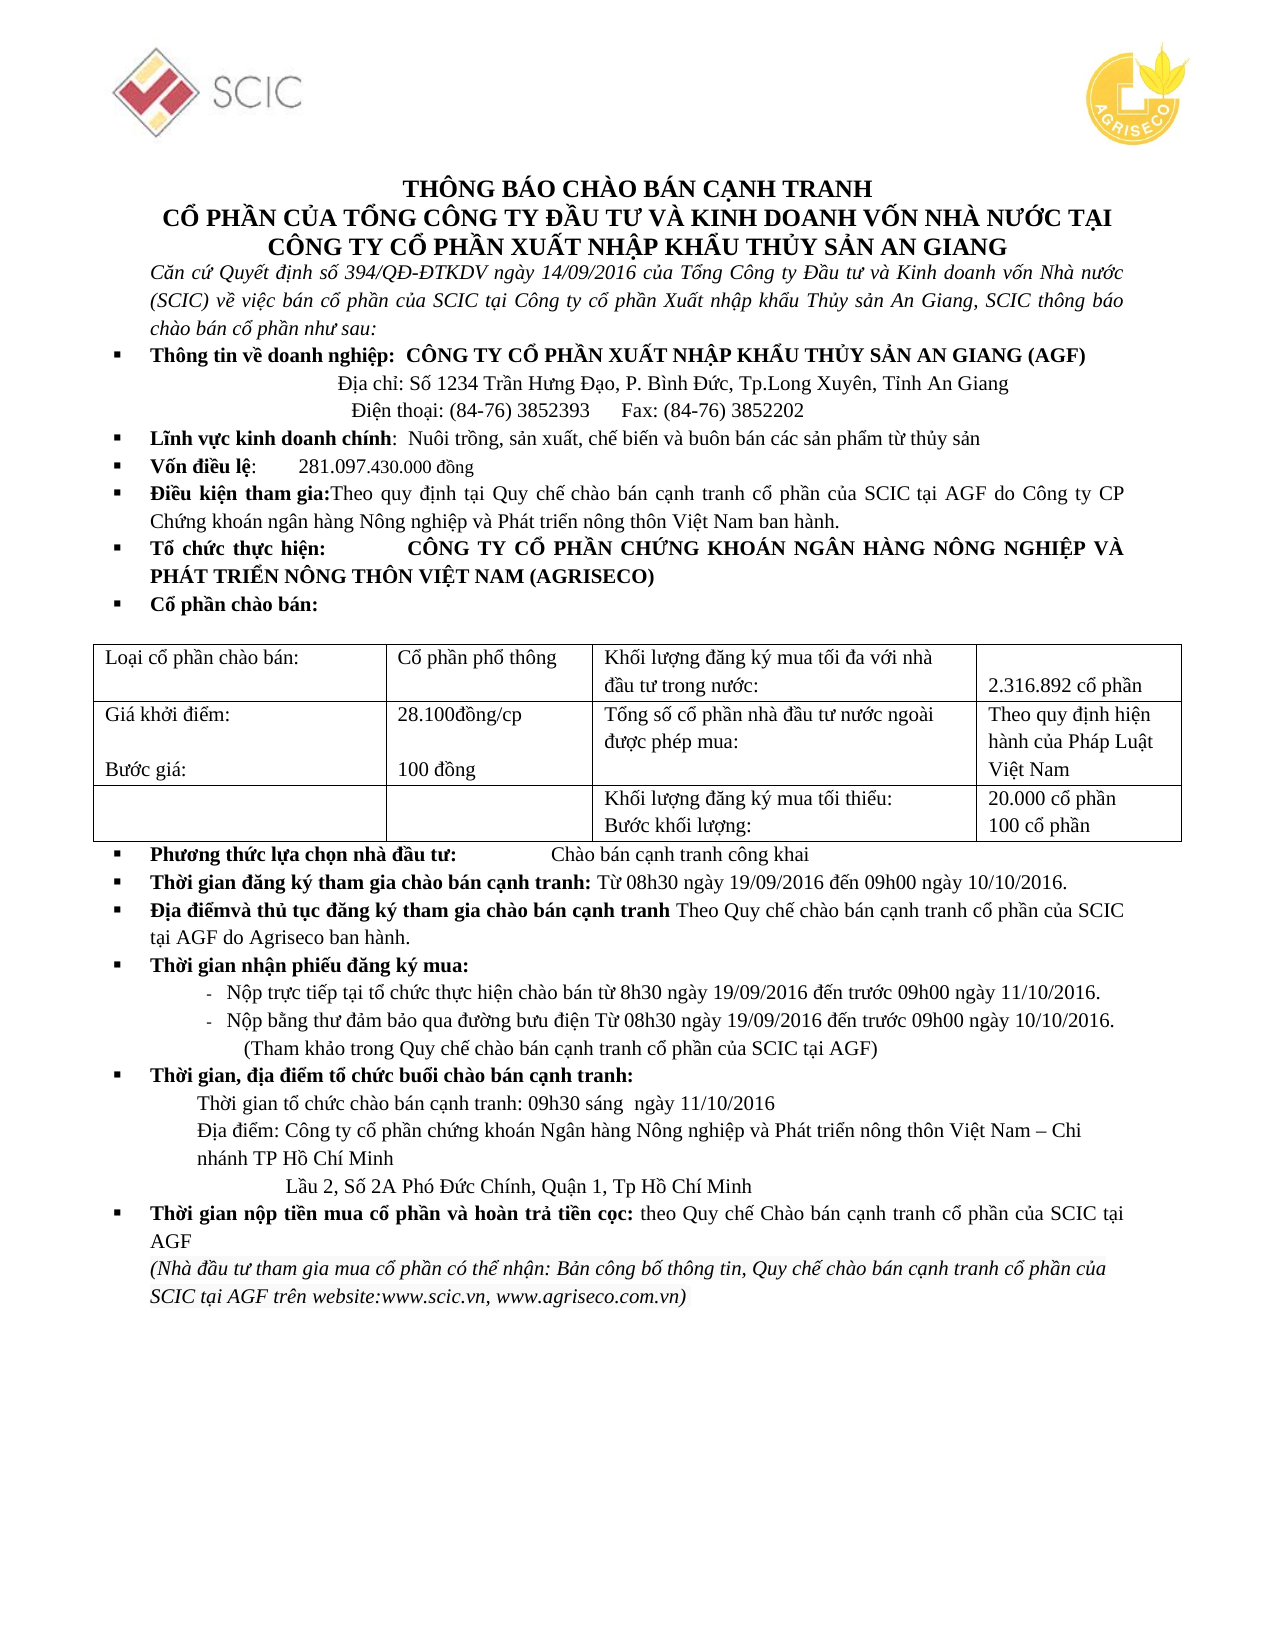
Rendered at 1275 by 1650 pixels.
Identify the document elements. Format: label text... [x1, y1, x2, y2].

list Địa điểmvà thủ tục đăng ký tham gia chào bán cạnh tranh Theo Quy chế chào bán cạnh tranh cổ phần của SCIC tại AGF do Agriseco ban hành. [112, 897, 1125, 949]
list Thời gian đăng ký tham gia chào bán cạnh tranh: Từ 08h30 ngày 19/09/2016 đến 09h00 ngày 10/10/2016. [112, 870, 1125, 894]
text - Nộp trực tiếp tại tổ chức thực hiện chào bán từ 8h30 ngày 19/09/2016 đến trước 09h00 ngày 11/10/2016. [206, 980, 1125, 1004]
table_cell Khối lượng đăng ký mua tối thiểu: Bước khối lượng: [593, 786, 976, 841]
list Tổ chức thực hiện: CÔNG TY CỔ PHẦN CHỨNG KHOÁN NGÂN HÀNG NÔNG NGHIỆP VÀ PHÁT TRIỂN NÔNG THÔN VIỆT NAM (AGRISECO) [112, 536, 1125, 588]
picture [1071, 36, 1203, 148]
text (Nhà đầu tư tham gia mua cổ phần có thể nhận: Bản công bố thông tin, Quy chế chào bán cạnh tranh cổ phần của SCIC tại AGF trên website:www.scic.vn, www.agriseco.com.vn) [150, 1256, 1125, 1308]
table_cell Giá khởi điểm: Bước giá: [94, 702, 386, 785]
text Lầu 2, Số 2A Phó Đức Chính, Quận 1, Tp Hồ Chí Minh [197, 1173, 1125, 1198]
table_header Cổ phần phổ thông [387, 645, 592, 701]
list Thông tin về doanh nghiệp: CÔNG TY CỔ PHẦN XUẤT NHẬP KHẨU THỦY SẢN AN GIANG (AGF) [112, 343, 1125, 367]
table_header 2.316.892 cổ phần [977, 645, 1181, 701]
text Điện thoại: (84-76) 3852393 Fax: (84-76) 3852202 [351, 398, 1125, 422]
text - Nộp bằng thư đảm bảo qua đường bưu điện Từ 08h30 ngày 19/09/2016 đến trước 09h00 ngày 10/10/2016. [206, 1008, 1125, 1032]
table_cell [94, 786, 386, 841]
list Cổ phần chào bán: [112, 592, 1125, 616]
list Vốn điều lệ: 281.097.430.000 đồng [112, 453, 1125, 478]
table_cell Theo quy định hiện hành của Pháp Luật Việt Nam [977, 702, 1181, 785]
text CỔ PHẦN CỦA TỔNG CÔNG TY ĐẦU TƯ VÀ KINH DOANH VỐN NHÀ NƯỚC TẠI CÔNG TY CỔ PHẦN XUẤT NHẬP KHẨU THỦY SẢN AN GIANG [150, 203, 1125, 260]
table_header Loại cổ phần chào bán: [94, 645, 386, 701]
text Căn cứ Quyết định số 394/QĐ-ĐTKDV ngày 14/09/2016 của Tổng Công ty Đầu tư và Kinh doanh vốn Nhà nước (SCIC) về việc bán cổ phần của SCIC tại Công ty cổ phần Xuất nhập khẩu Thủy sản An Giang, SCIC thông báo chào bán cổ phần như sau: [150, 260, 1125, 339]
list Thời gian, địa điểm tổ chức buổi chào bán cạnh tranh: [112, 1063, 1125, 1087]
text THÔNG BÁO CHÀO BÁN CẠNH TRANH [150, 174, 1125, 203]
table_cell 20.000 cổ phần 100 cổ phần [977, 786, 1181, 841]
text Địa chỉ: Số 1234 Trần Hưng Đạo, P. Bình Đức, Tp.Long Xuyên, Tỉnh An Giang [337, 371, 1125, 395]
text Thời gian tổ chức chào bán cạnh tranh: 09h30 sáng ngày 11/10/2016 [197, 1091, 1125, 1115]
list Điều kiện tham gia:Theo quy định tại Quy chế chào bán cạnh tranh cổ phần của SCIC tại AGF do Công ty CP Chứng khoán ngân hàng Nông nghiệp và Phát triển nông thôn Việt Nam ban hành. [112, 481, 1125, 533]
text (Tham khảo trong Quy chế chào bán cạnh tranh cổ phần của SCIC tại AGF) [244, 1036, 1125, 1059]
list Thời gian nhận phiếu đăng ký mua: [112, 953, 1125, 977]
table_cell Tổng số cổ phần nhà đầu tư nước ngoài được phép mua: [593, 702, 976, 785]
table_cell 28.100đồng/cp 100 đồng [387, 702, 592, 785]
list Thời gian nộp tiền mua cổ phần và hoàn trả tiền cọc: theo Quy chế Chào bán cạnh tranh cổ phần của SCIC tại AGF [112, 1201, 1125, 1253]
table_cell [387, 786, 592, 841]
text Địa điểm: Công ty cổ phần chứng khoán Ngân hàng Nông nghiệp và Phát triển nông thôn Việt Nam – Chi nhánh TP Hồ Chí Minh [197, 1118, 1125, 1170]
list Phương thức lựa chọn nhà đầu tư: Chào bán cạnh tranh công khai [112, 842, 1125, 866]
picture [96, 38, 320, 147]
table_header Khối lượng đăng ký mua tối đa với nhà đầu tư trong nước: [593, 645, 976, 701]
list Lĩnh vực kinh doanh chính: Nuôi trồng, sản xuất, chế biến và buôn bán các sản phẩm từ thủy sản [112, 426, 1125, 450]
